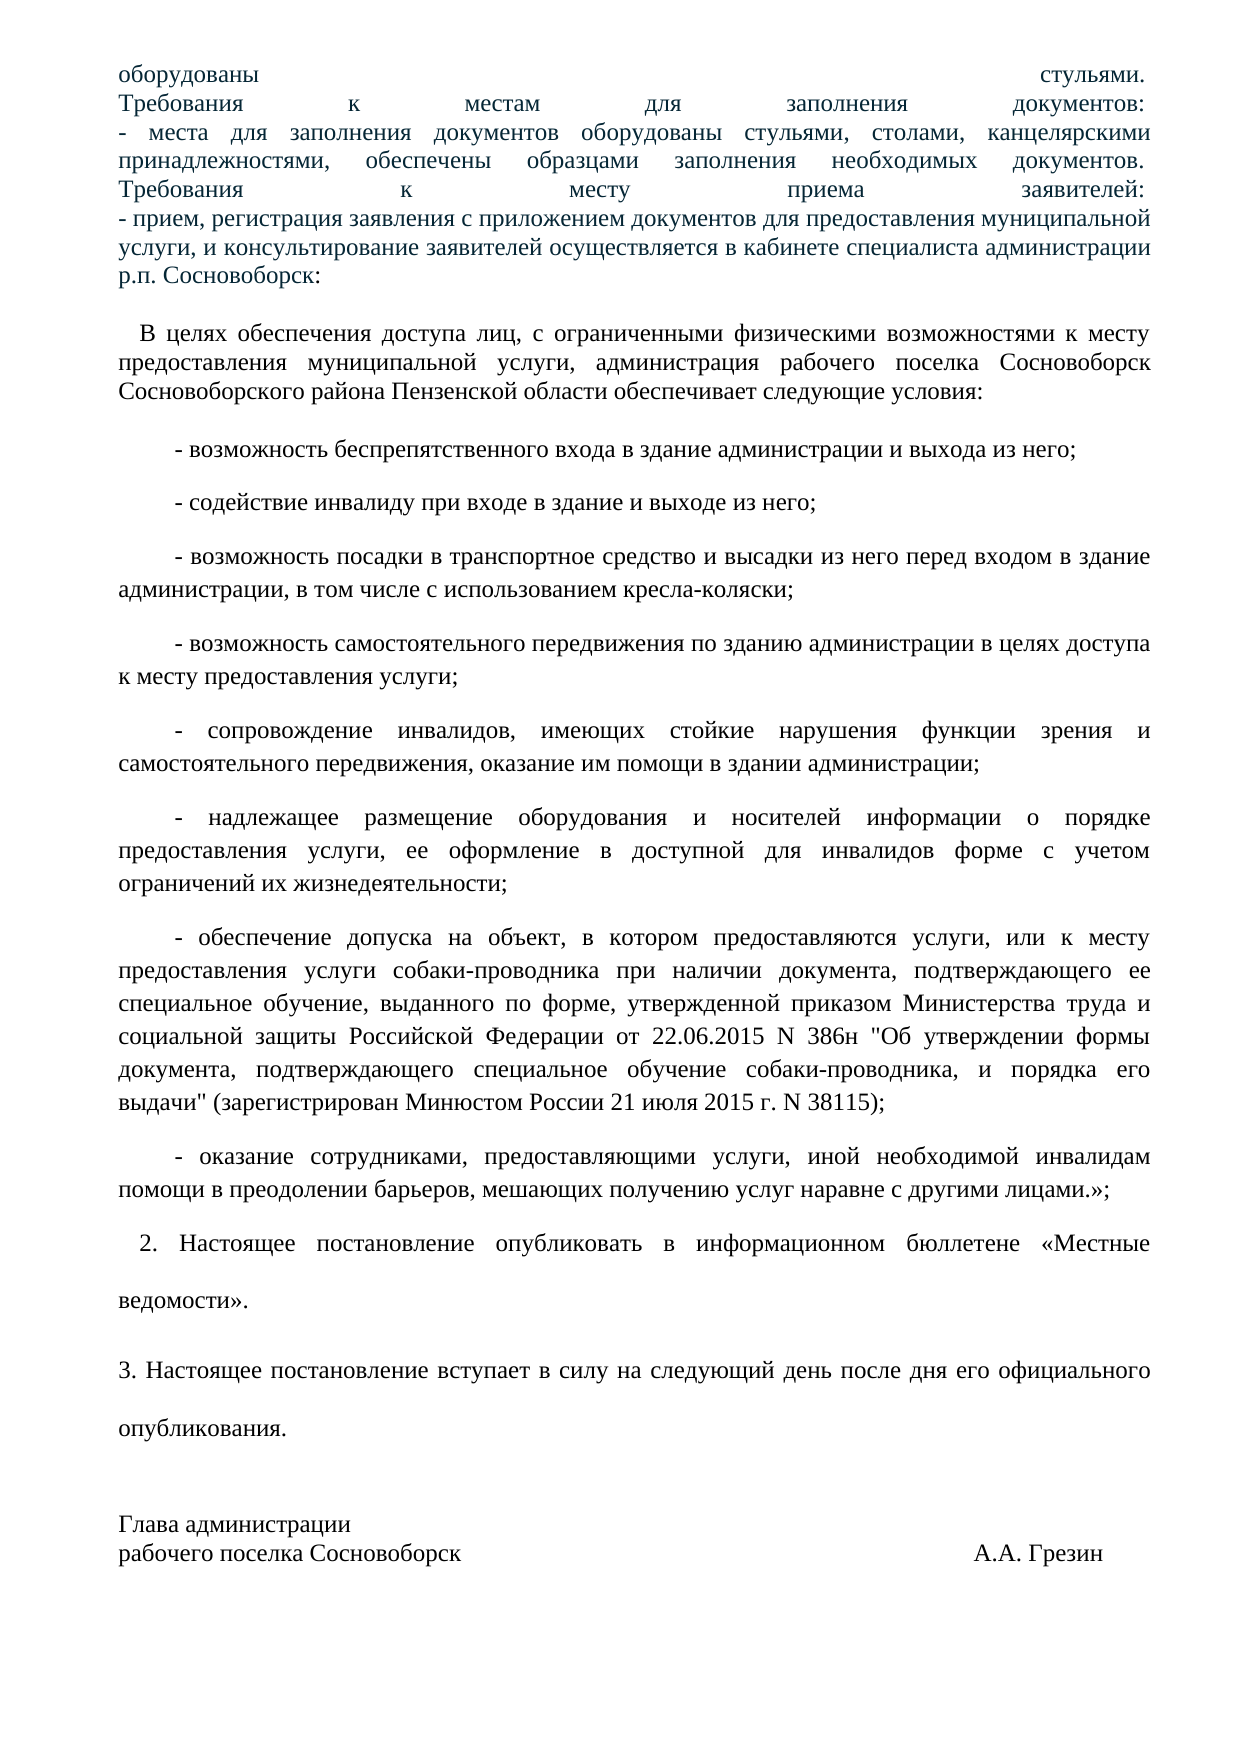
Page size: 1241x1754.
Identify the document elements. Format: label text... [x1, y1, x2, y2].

text - сопровождение инвалидов, имеющих стойкие нарушения функции зрения и самостоятельного передвижения, оказание им помощи в здании администрации; [118, 715, 1152, 777]
text - возможность беспрепятственного входа в здание администрации и выхода из него; [118, 434, 1152, 462]
text - возможность самостоятельного передвижения по зданию администрации в целях доступа к месту предоставления услуги; [118, 628, 1152, 690]
text - содействие инвалиду при входе в здание и выходе из него; [118, 487, 1152, 516]
text Глава администрации [118, 1509, 1152, 1538]
text - надлежащее размещение оборудования и носителей информации о порядке предоставления услуги, ее оформление в доступной для инвалидов форме с учетом ограничений их жизнедеятельности; [118, 802, 1152, 897]
text В целях обеспечения доступа лиц, с ограниченными физическими возможностями к месту предоставления муниципальной услуги, администрация рабочего поселка Сосновоборск Сосновоборского района Пензенской области обеспечивает следующие условия: [118, 318, 1152, 404]
text - возможность посадки в транспортное средство и высадки из него перед входом в здание администрации, в том числе с использованием кресла-коляски; [118, 541, 1152, 603]
text рабочего поселка Сосновоборск А.А. Грезин [118, 1538, 1152, 1567]
text - обеспечение допуска на объект, в котором предоставляются услуги, или к месту предоставления услуги собаки-проводника при наличии документа, подтверждающего ее специальное обучение, выданного по форме, утвержденной приказом Министерства труда и социальной защиты Российской Федерации от 22.06.2015 N 386н "Об утверждении формы документа, подтверждающего специальное обучение собаки-проводника, и порядка его выдачи" (зарегистрирован Минюстом России 21 июля . N 38115); [118, 922, 1152, 1116]
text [118, 59, 1152, 289]
text - оказание сотрудниками, предоставляющими услуги, иной необходимой инвалидам помощи в преодолении барьеров, мешающих получению услуг наравне с другими лицами.»; [118, 1141, 1152, 1203]
text 3. Настоящее постановление вступает в силу на следующий день после дня его официального опубликования. [118, 1355, 1152, 1441]
text 2. Настоящее постановление опубликовать в информационном бюллетене «Местные ведомости». [118, 1228, 1152, 1314]
